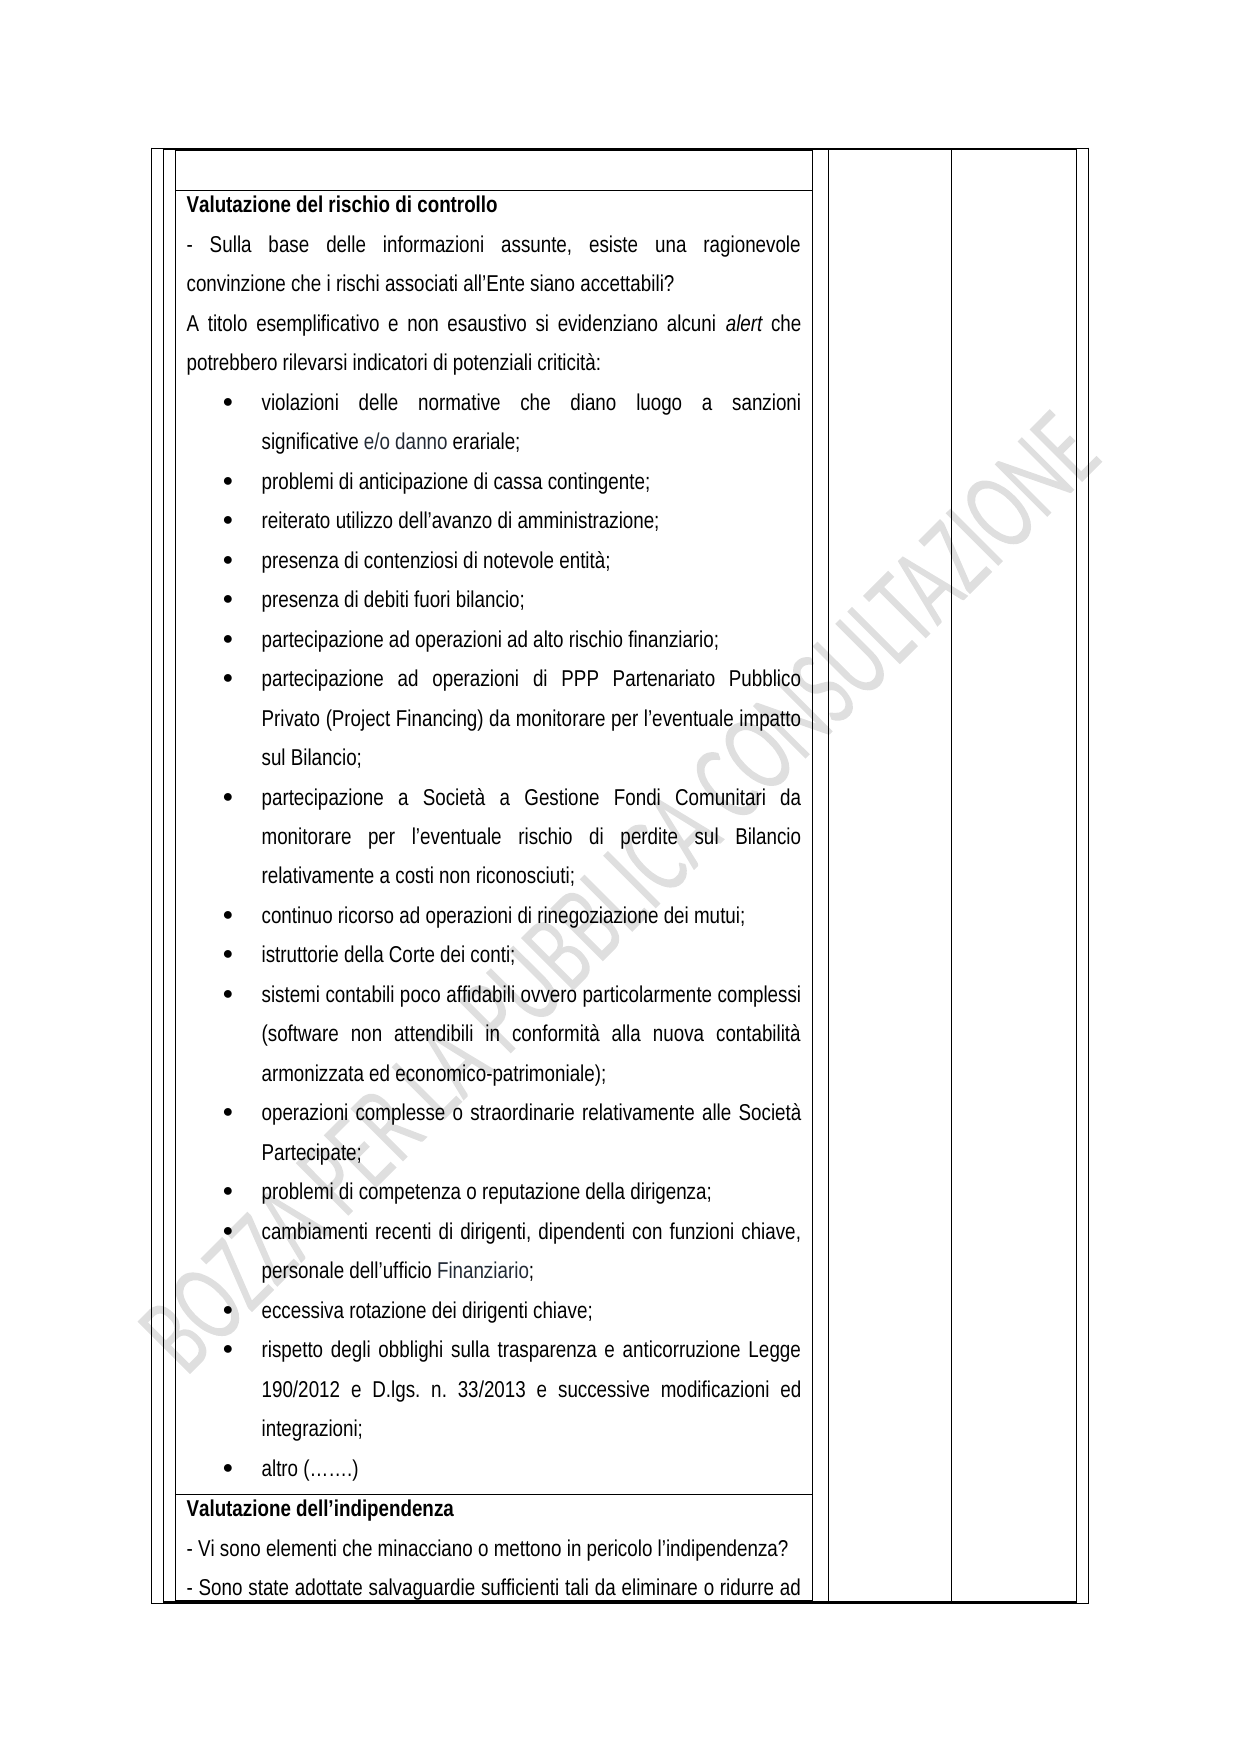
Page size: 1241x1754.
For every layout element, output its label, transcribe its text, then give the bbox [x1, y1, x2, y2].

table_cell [164, 150, 175, 1601]
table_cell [176, 151, 812, 190]
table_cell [829, 150, 951, 1601]
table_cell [1077, 149, 1088, 1602]
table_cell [152, 149, 163, 1602]
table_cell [813, 150, 828, 1601]
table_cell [952, 150, 1076, 1601]
